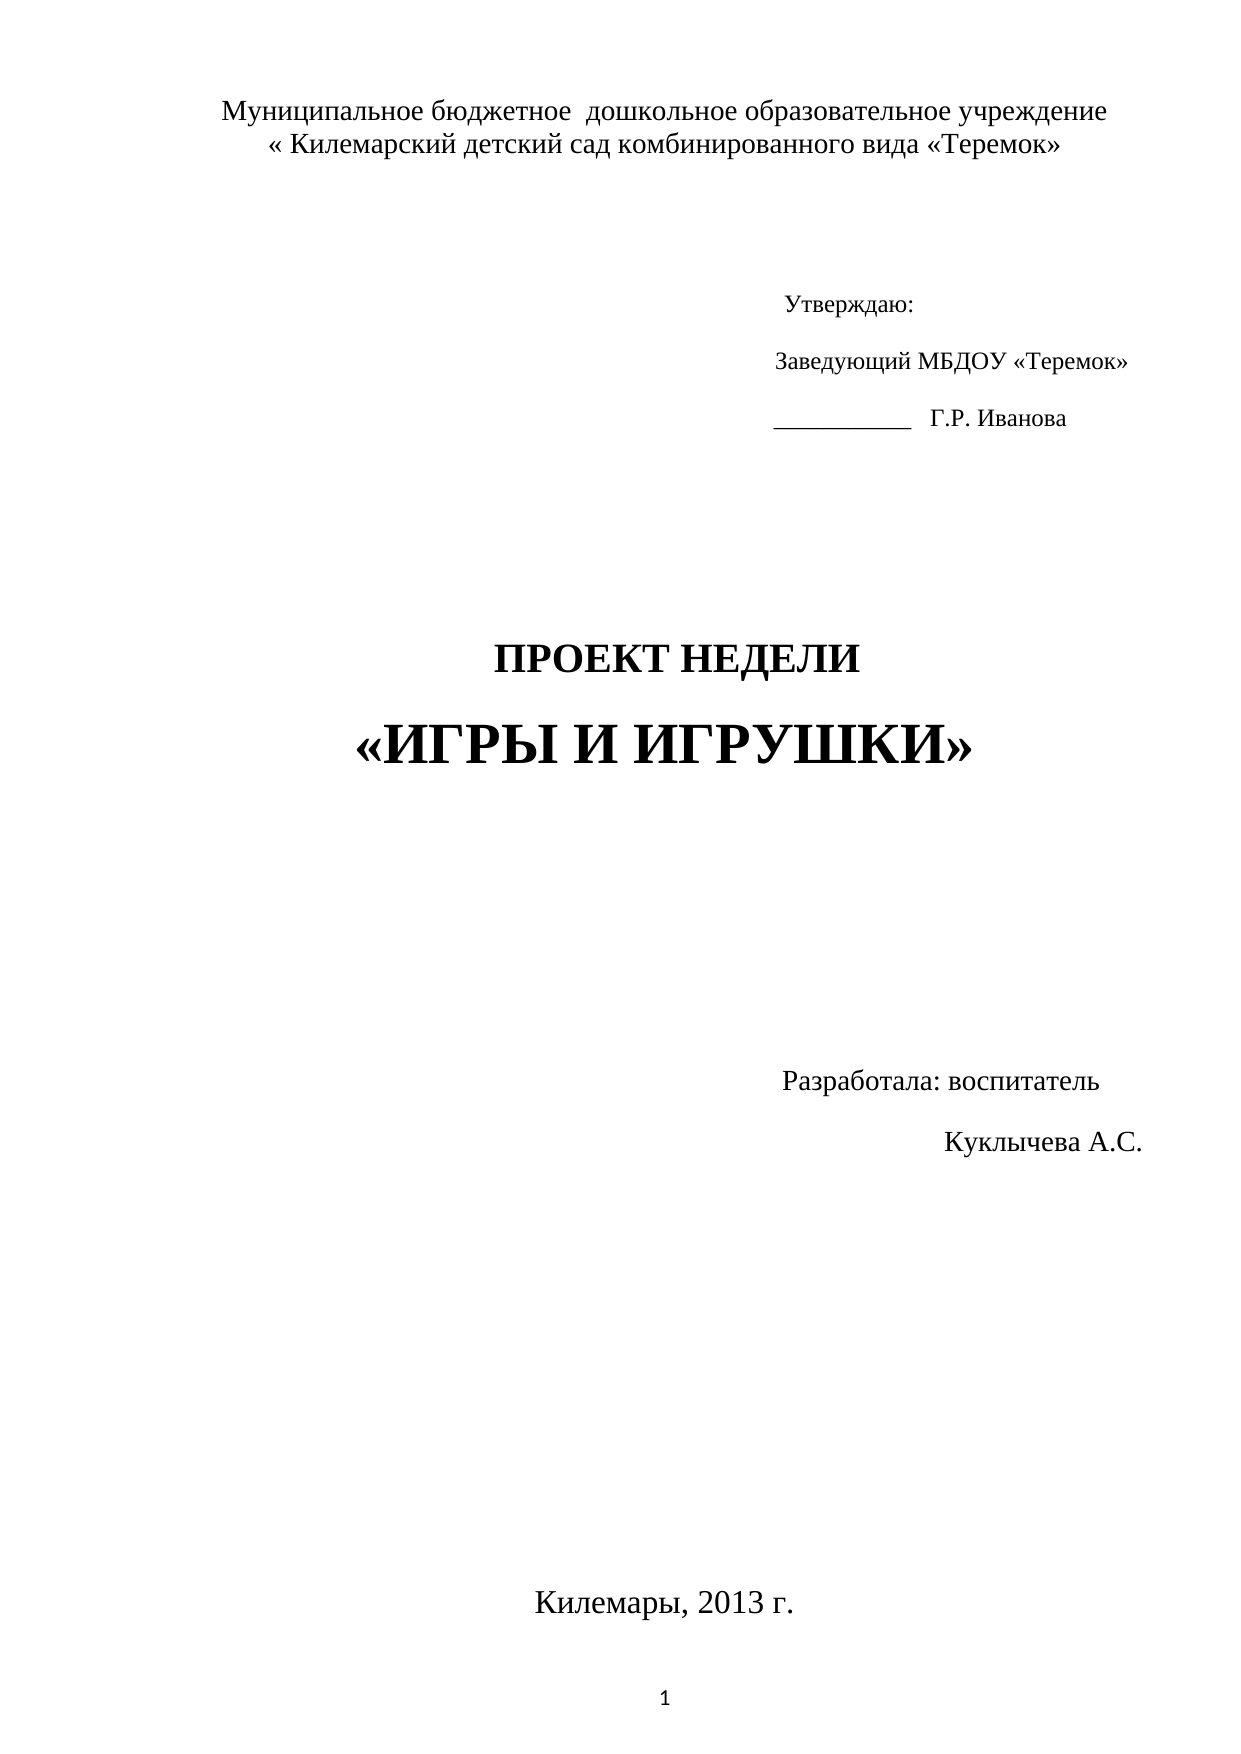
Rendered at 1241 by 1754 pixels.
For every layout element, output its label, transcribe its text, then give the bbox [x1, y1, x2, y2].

text ПРОЕКТ НЕДЕЛИ [177, 633, 1152, 681]
text Разработала: воспитатель [177, 1034, 1152, 1096]
text Килемары, 2013 г. [177, 1583, 1152, 1621]
text Заведующий МБДОУ «Теремок» [177, 318, 1152, 375]
text « Килемарский детский сад комбинированного вида «Теремок» [177, 126, 1152, 160]
text Утверждаю: [177, 289, 1152, 318]
text «ИГРЫ И ИГРУШКИ» [177, 709, 1152, 776]
text Куклычева А.С. [177, 1096, 1152, 1158]
text Муниципальное бюджетное дошкольное образовательное учреждение [177, 93, 1152, 126]
text ___________ Г.Р. Иванова [177, 403, 1152, 432]
